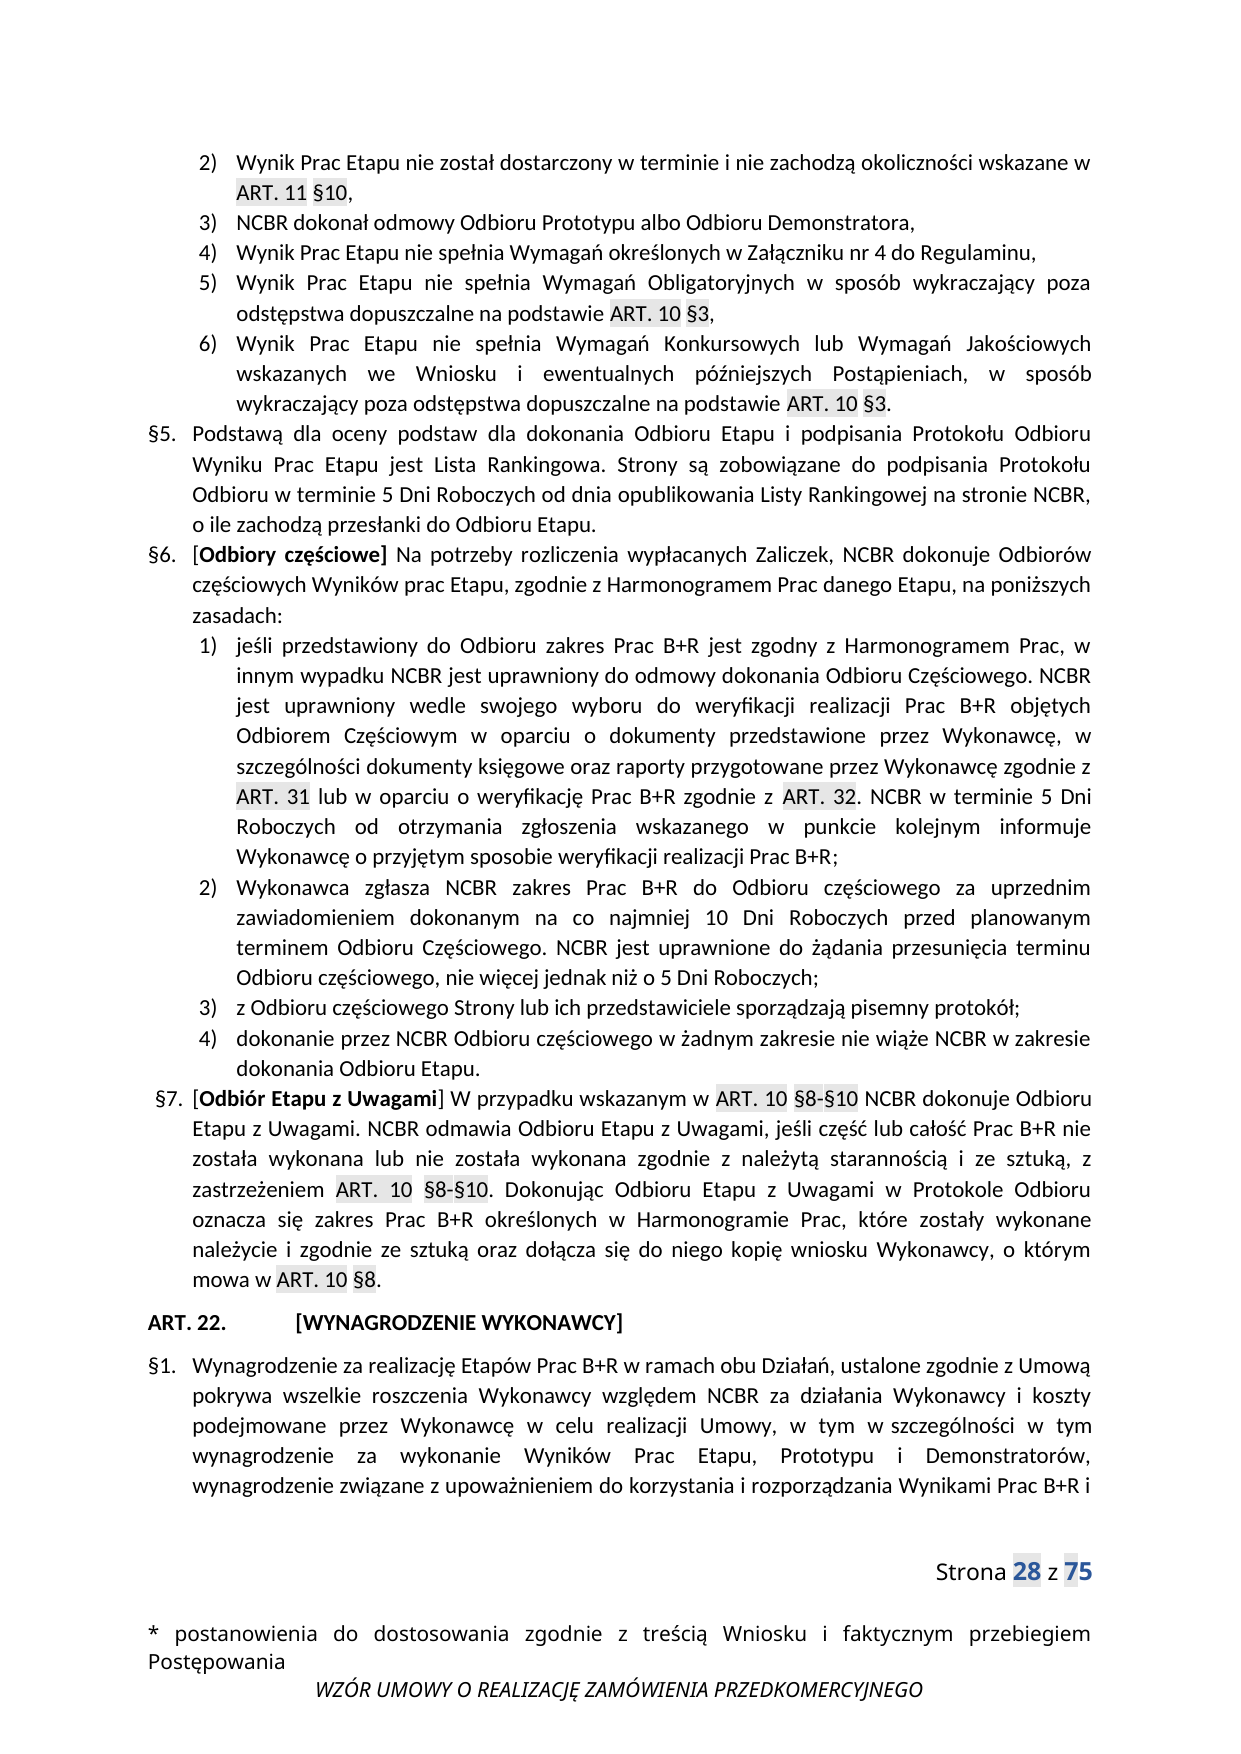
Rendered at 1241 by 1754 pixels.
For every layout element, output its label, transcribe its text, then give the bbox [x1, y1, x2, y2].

list Wykonawca zgłasza NCBR zakres Prac B+R do Odbioru częściowego za uprzednim zawiadomieniem dokonanym na co najmniej 10 Dni Roboczych przed planowanym terminem Odbioru Częściowego. NCBR jest uprawnione do żądania przesunięcia terminu Odbioru częściowego, nie więcej jednak niż o 5 Dni Roboczych; [199, 873, 1093, 991]
list Wynik Prac Etapu nie został dostarczony w terminie i nie zachodzą okoliczności wskazane w ART. 11 §10, [199, 148, 1093, 206]
list Podstawą dla oceny podstaw dla dokonania Odbioru Etapu i podpisania Protokołu Odbioru Wyniku Prac Etapu jest Lista Rankingowa. Strony są zobowiązane do podpisania Protokołu Odbioru w terminie 5 Dni Roboczych od dnia opublikowania Listy Rankingowej na stronie NCBR, o ile zachodzą przesłanki do Odbioru Etapu. [148, 419, 1093, 538]
list [Odbiory częściowe] Na potrzeby rozliczenia wypłacanych Zaliczek, NCBR dokonuje Odbiorów częściowych Wyników prac Etapu, zgodnie z Harmonogramem Prac danego Etapu, na poniższych zasadach: [148, 540, 1093, 629]
subtitle [WYNAGRODZENIE WYKONAWCY] [148, 1308, 1093, 1336]
list Wynik Prac Etapu nie spełnia Wymagań Obligatoryjnych w sposób wykraczający poza odstępstwa dopuszczalne na podstawie ART. 10 §3, [199, 268, 1093, 327]
list z Odbioru częściowego Strony lub ich przedstawiciele sporządzają pisemny protokół; [199, 993, 1093, 1021]
list Wynik Prac Etapu nie spełnia Wymagań Konkursowych lub Wymagań Jakościowych wskazanych we Wniosku i ewentualnych późniejszych Postąpieniach, w sposób wykraczający poza odstępstwa dopuszczalne na podstawie ART. 10 §3. [199, 329, 1093, 417]
list Wynik Prac Etapu nie spełnia Wymagań określonych w Załączniku nr 4 do Regulaminu, [199, 238, 1093, 266]
list dokonanie przez NCBR Odbioru częściowego w żadnym zakresie nie wiąże NCBR w zakresie dokonania Odbioru Etapu. [199, 1024, 1093, 1082]
list NCBR dokonał odmowy Odbioru Prototypu albo Odbioru Demonstratora, [199, 208, 1093, 236]
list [148, 1351, 1093, 1499]
list [Odbiór Etapu z Uwagami] W przypadku wskazanym w ART. 10 §8-§10 NCBR dokonuje Odbioru Etapu z Uwagami. NCBR odmawia Odbioru Etapu z Uwagami, jeśli część lub całość Prac B+R nie została wykonana lub nie została wykonana zgodnie z należytą starannością i ze sztuką, z zastrzeżeniem ART. 10 §8-§10. Dokonując Odbioru Etapu z Uwagami w Protokole Odbioru oznacza się zakres Prac B+R określonych w Harmonogramie Prac, które zostały wykonane należycie i zgodnie ze sztuką oraz dołącza się do niego kopię wniosku Wykonawcy, o którym mowa w ART. 10 §8. [154, 1084, 1093, 1293]
list jeśli przedstawiony do Odbioru zakres Prac B+R jest zgodny z Harmonogramem Prac, w innym wypadku NCBR jest uprawniony do odmowy dokonania Odbioru Częściowego. NCBR jest uprawniony wedle swojego wyboru do weryfikacji realizacji Prac B+R objętych Odbiorem Częściowym w oparciu o dokumenty przedstawione przez Wykonawcę, w szczególności dokumenty księgowe oraz raporty przygotowane przez Wykonawcę zgodnie z ART. 31 lub w oparciu o weryfikację Prac B+R zgodnie z ART. 32. NCBR w terminie 5 Dni Roboczych od otrzymania zgłoszenia wskazanego w punkcie kolejnym informuje Wykonawcę o przyjętym sposobie weryfikacji realizacji Prac B+R; [199, 631, 1093, 870]
